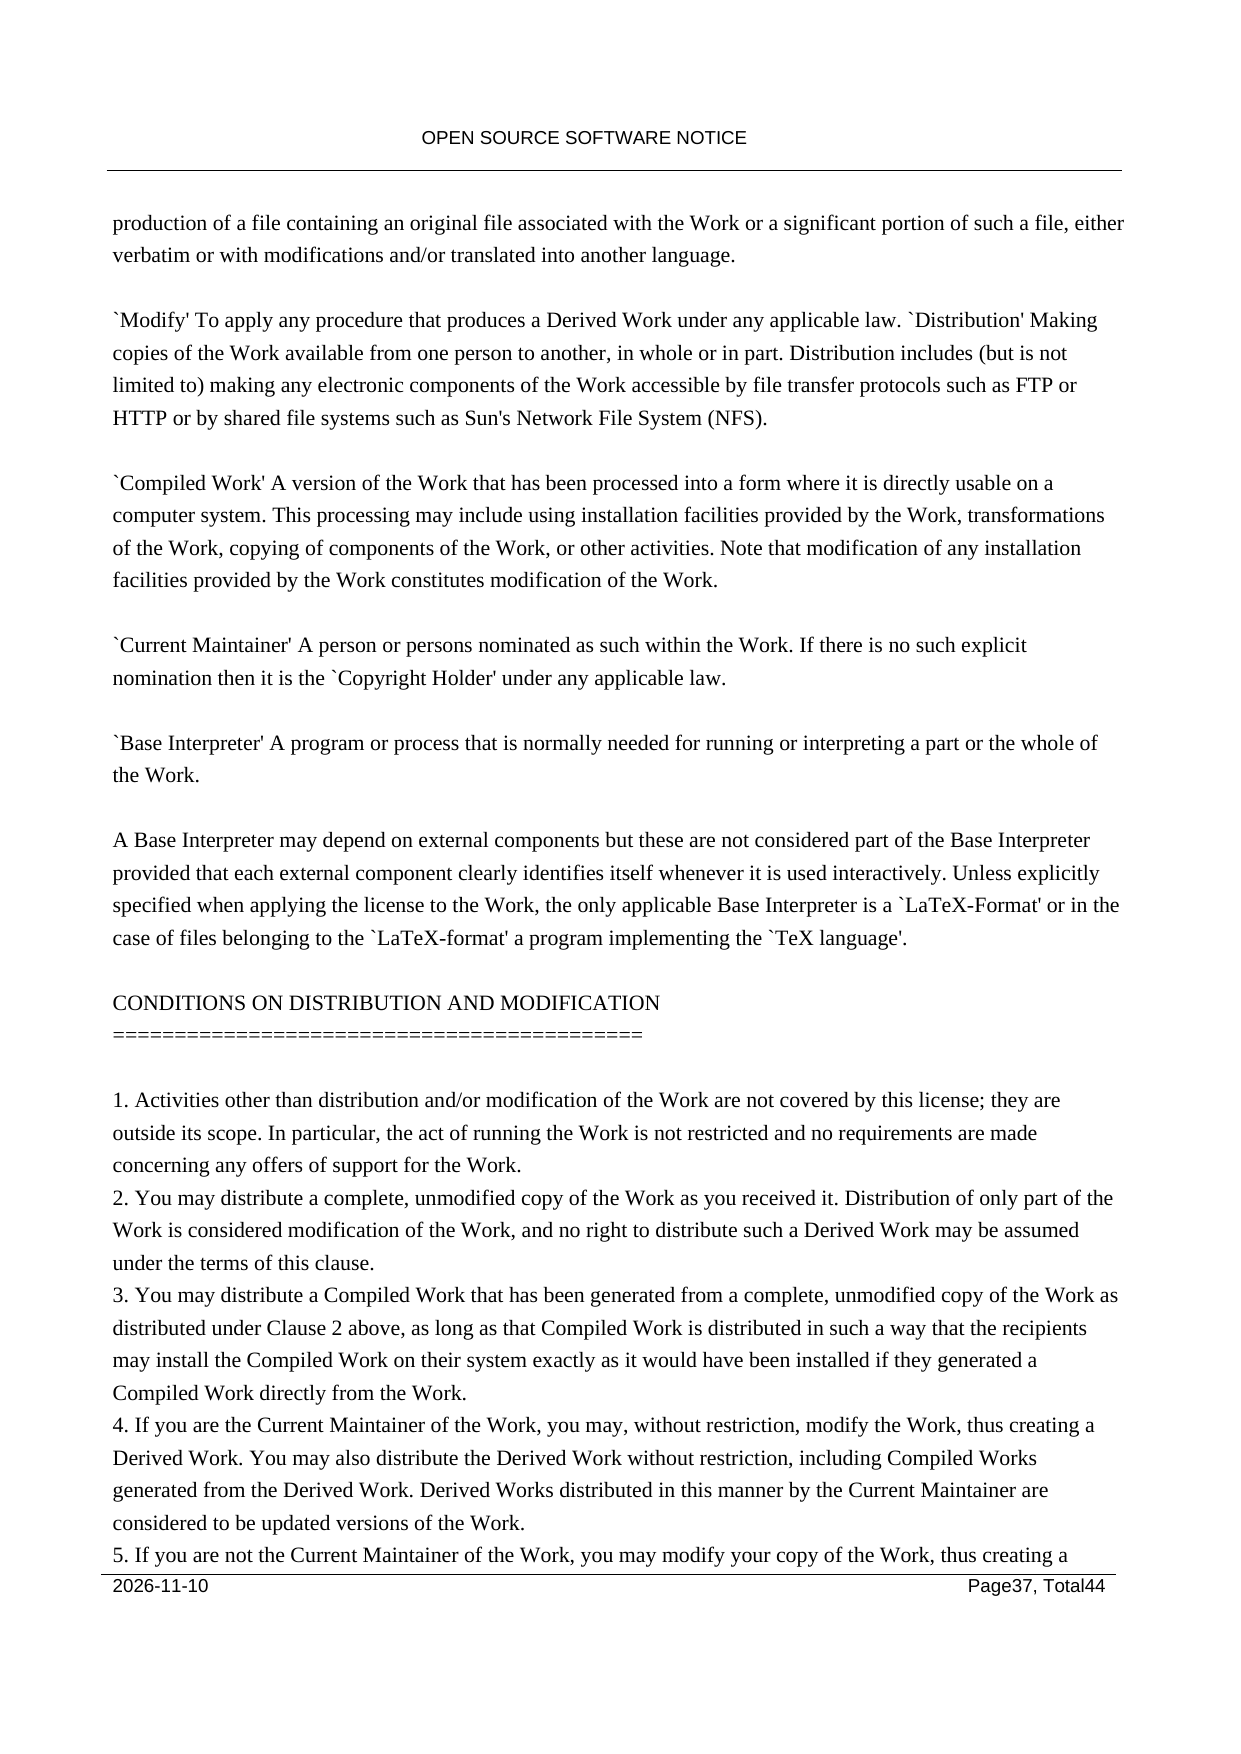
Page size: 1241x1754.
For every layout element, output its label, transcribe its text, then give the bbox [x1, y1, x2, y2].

text `Base Interpreter' A program or process that is normally needed for running or interpreting a part or the whole of the Work. [112, 726, 1128, 791]
text 2. You may distribute a complete, unmodified copy of the Work as you received it. Distribution of only part of the Work is considered modification of the Work, and no right to distribute such a Derived Work may be assumed under the terms of this clause. [112, 1181, 1128, 1279]
text `Modify' To apply any procedure that produces a Derived Work under any applicable law. `Distribution' Making copies of the Work available from one person to another, in whole or in part. Distribution includes (but is not limited to) making any electronic components of the Work accessible by file transfer protocols such as FTP or HTTP or by shared file systems such as Sun's Network File System (NFS). [112, 304, 1128, 434]
text A Base Interpreter may depend on external components but these are not considered part of the Base Interpreter provided that each external component clearly identifies itself whenever it is used interactively. Unless explicitly specified when applying the license to the Work, the only applicable Base Interpreter is a `LaTeX-Format' or in the case of files belonging to the `LaTeX-format' a program implementing the `TeX language'. [112, 824, 1128, 954]
text 4. If you are the Current Maintainer of the Work, you may, without restriction, modify the Work, thus creating a Derived Work. You may also distribute the Derived Work without restriction, including Compiled Works generated from the Derived Work. Derived Works distributed in this manner by the Current Maintainer are considered to be updated versions of the Work. [112, 1409, 1128, 1539]
text `Current Maintainer' A person or persons nominated as such within the Work. If there is no such explicit nomination then it is the `Copyright Holder' under any applicable law. [112, 629, 1128, 694]
text 3. You may distribute a Compiled Work that has been generated from a complete, unmodified copy of the Work as distributed under Clause 2 above, as long as that Compiled Work is distributed in such a way that the recipients may install the Compiled Work on their system exactly as it would have been installed if they generated a Compiled Work directly from the Work. [112, 1279, 1128, 1409]
text 1. Activities other than distribution and/or modification of the Work are not covered by this license; they are outside its scope. In particular, the act of running the Work is not restricted and no requirements are made concerning any offers of support for the Work. [112, 1084, 1128, 1181]
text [112, 206, 1128, 271]
text `Compiled Work' A version of the Work that has been processed into a form where it is directly usable on a computer system. This processing may include using installation facilities provided by the Work, transformations of the Work, copying of components of the Work, or other activities. Note that modification of any installation facilities provided by the Work constitutes modification of the Work. [112, 466, 1128, 596]
text CONDITIONS ON DISTRIBUTION AND MODIFICATION [112, 986, 1128, 1019]
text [112, 1539, 1128, 1571]
text =========================================== [112, 1019, 1128, 1051]
